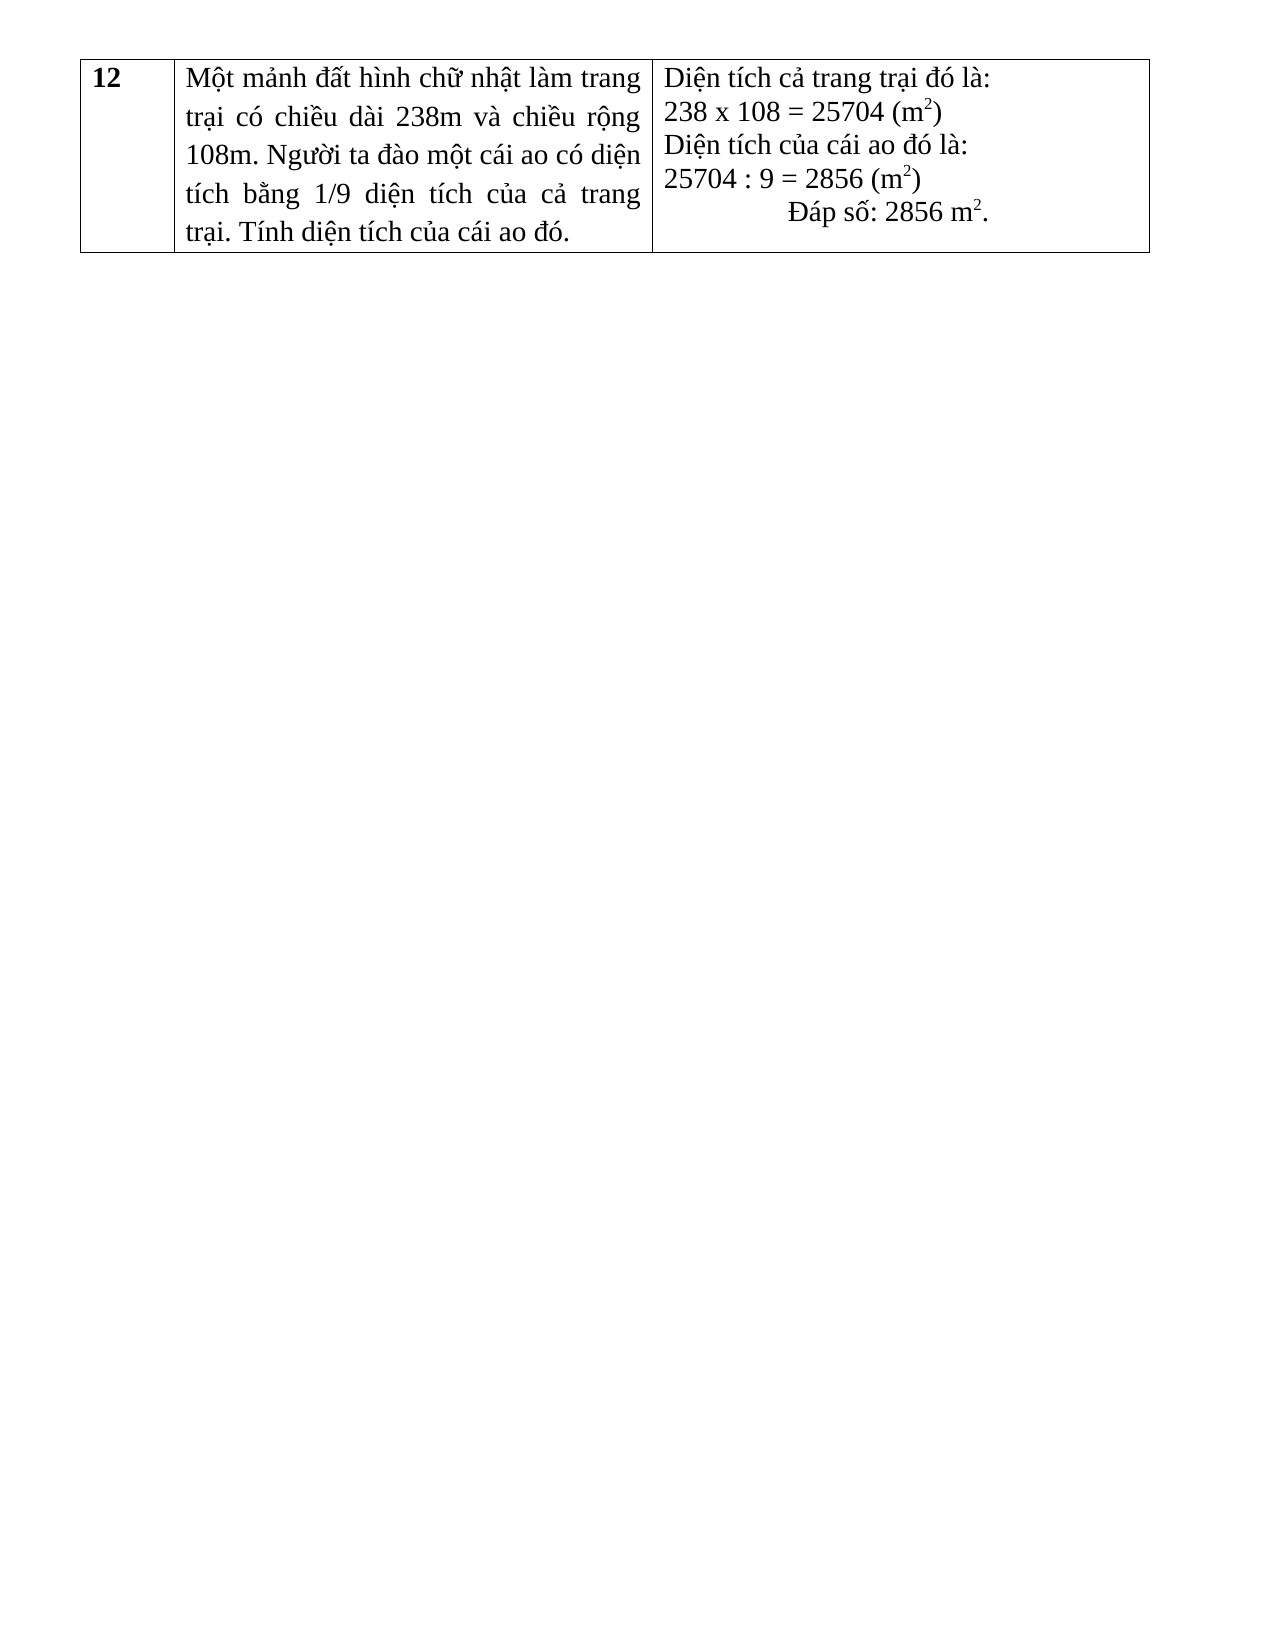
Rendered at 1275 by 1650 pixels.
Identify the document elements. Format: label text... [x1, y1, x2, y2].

table_cell Diện tích cả trang trại đó là: 238 x 108 = 25704 (m2) Diện tích của cái ao đó là: 25704 : 9 = 2856 (m2) Đáp số: 2856 m2. [653, 60, 1149, 252]
table_cell 12 [81, 60, 174, 252]
table_cell Một mảnh đất hình chữ nhật làm trang trại có chiều dài 238m và chiều rộng 108m. Người ta đào một cái ao có diện tích bằng 1/9 diện tích của cả trang trại. Tính diện tích của cái ao đó. [175, 60, 652, 252]
